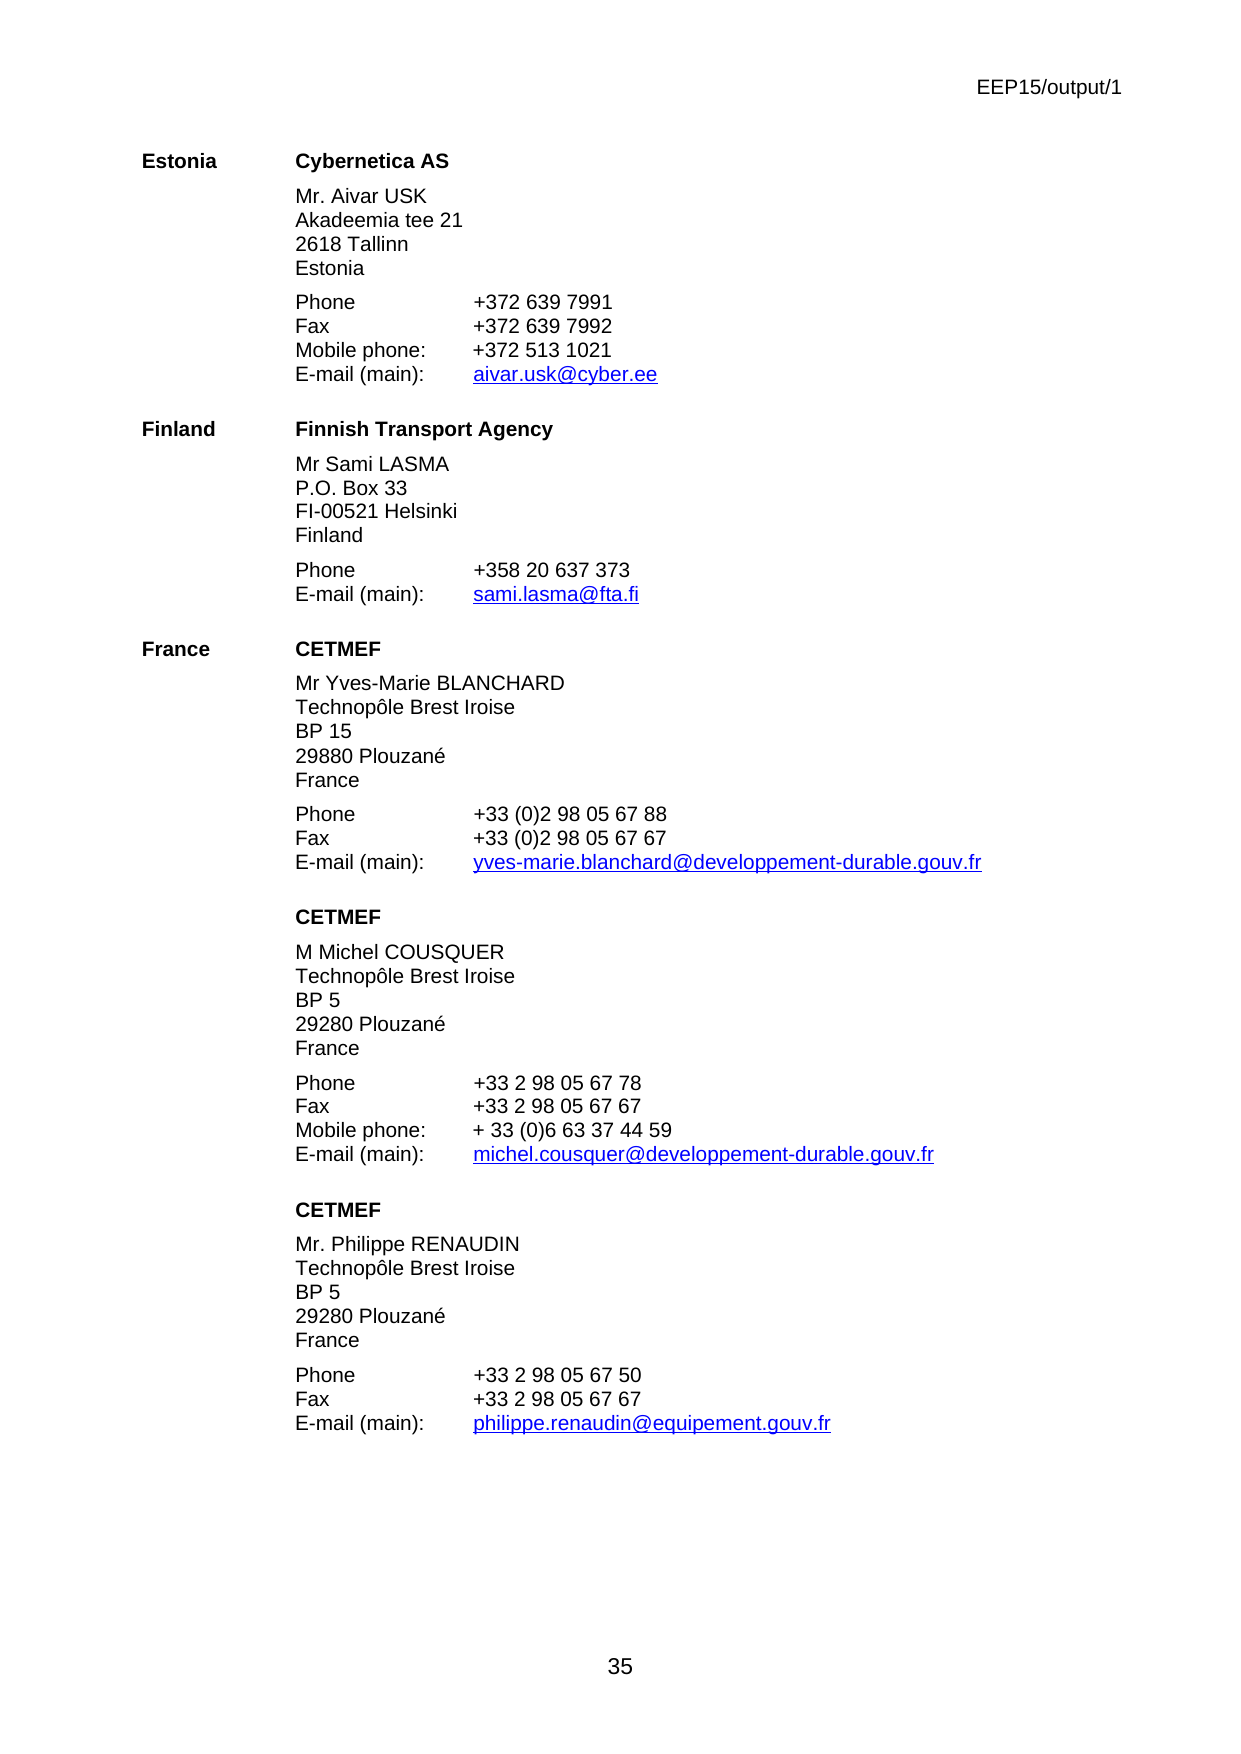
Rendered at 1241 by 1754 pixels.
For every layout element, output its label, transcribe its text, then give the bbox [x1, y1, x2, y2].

text P.O. Box 33 [118, 475, 1122, 499]
text Mr Sami LASMA [118, 451, 1122, 475]
text Fax +33 (0)2 98 05 67 67 [118, 826, 1122, 850]
text FI-00521 Helsinki [118, 499, 1122, 523]
text Phone +33 2 98 05 67 50 [118, 1363, 1122, 1387]
text France [118, 1328, 1122, 1352]
text BP 5 [118, 1280, 1122, 1304]
text France [118, 768, 1122, 792]
text CETMEF [118, 905, 1122, 929]
text Mr Yves-Marie BLANCHARD [118, 671, 1122, 695]
text E-mail (main): sami.lasma@fta.fi [118, 582, 1122, 606]
text Phone +372 639 7991 [118, 290, 1122, 314]
text E-mail (main): philippe.renaudin@equipement.gouv.fr [118, 1411, 1122, 1434]
text M Michel COUSQUER [118, 939, 1122, 963]
text BP 15 [118, 719, 1122, 743]
text Mobile phone: + 33 (0)6 63 37 44 59 [118, 1118, 1122, 1142]
text Finland [118, 523, 1122, 547]
text CETMEF [118, 1197, 1122, 1221]
text 2618 [118, 232, 1122, 256]
text Mr. Aivar USK [118, 184, 1122, 208]
text Fax +33 2 98 05 67 67 [118, 1387, 1122, 1411]
text Phone +33 (0)2 98 05 67 88 [118, 802, 1122, 826]
text 29280 Plouzané [118, 1304, 1122, 1328]
text E-mail (main): yves-marie.blanchard@developpement-durable.gouv.fr [118, 850, 1122, 874]
text Mobile phone: +372 513 1021 [118, 338, 1122, 362]
text Mr. Philippe RENAUDIN [118, 1232, 1122, 1256]
text E-mail (main): michel.cousquer@developpement-durable.gouv.fr [118, 1142, 1122, 1166]
text 29280 Plouzané [118, 1012, 1122, 1036]
text Estonia Cybernetica AS [118, 149, 1122, 173]
text Fax +33 2 98 05 67 67 [118, 1094, 1122, 1118]
text E-mail (main): aivar.usk@cyber.ee [118, 362, 1122, 386]
text Technopôle Brest Iroise [118, 963, 1122, 987]
text Technopôle Brest Iroise [118, 1256, 1122, 1280]
text BP 5 [118, 987, 1122, 1011]
text Technopôle Brest Iroise [118, 695, 1122, 719]
text Phone +358 20 637 373 [118, 558, 1122, 582]
text Phone +33 2 98 05 67 78 [118, 1070, 1122, 1094]
text 29880 Plouzané [118, 744, 1122, 768]
text France [118, 1036, 1122, 1060]
text France CETMEF [118, 637, 1122, 661]
text Fax +372 639 7992 [118, 314, 1122, 338]
text Finnish Transport Agency [118, 417, 1122, 441]
text Akadeemia tee 21 [118, 208, 1122, 232]
